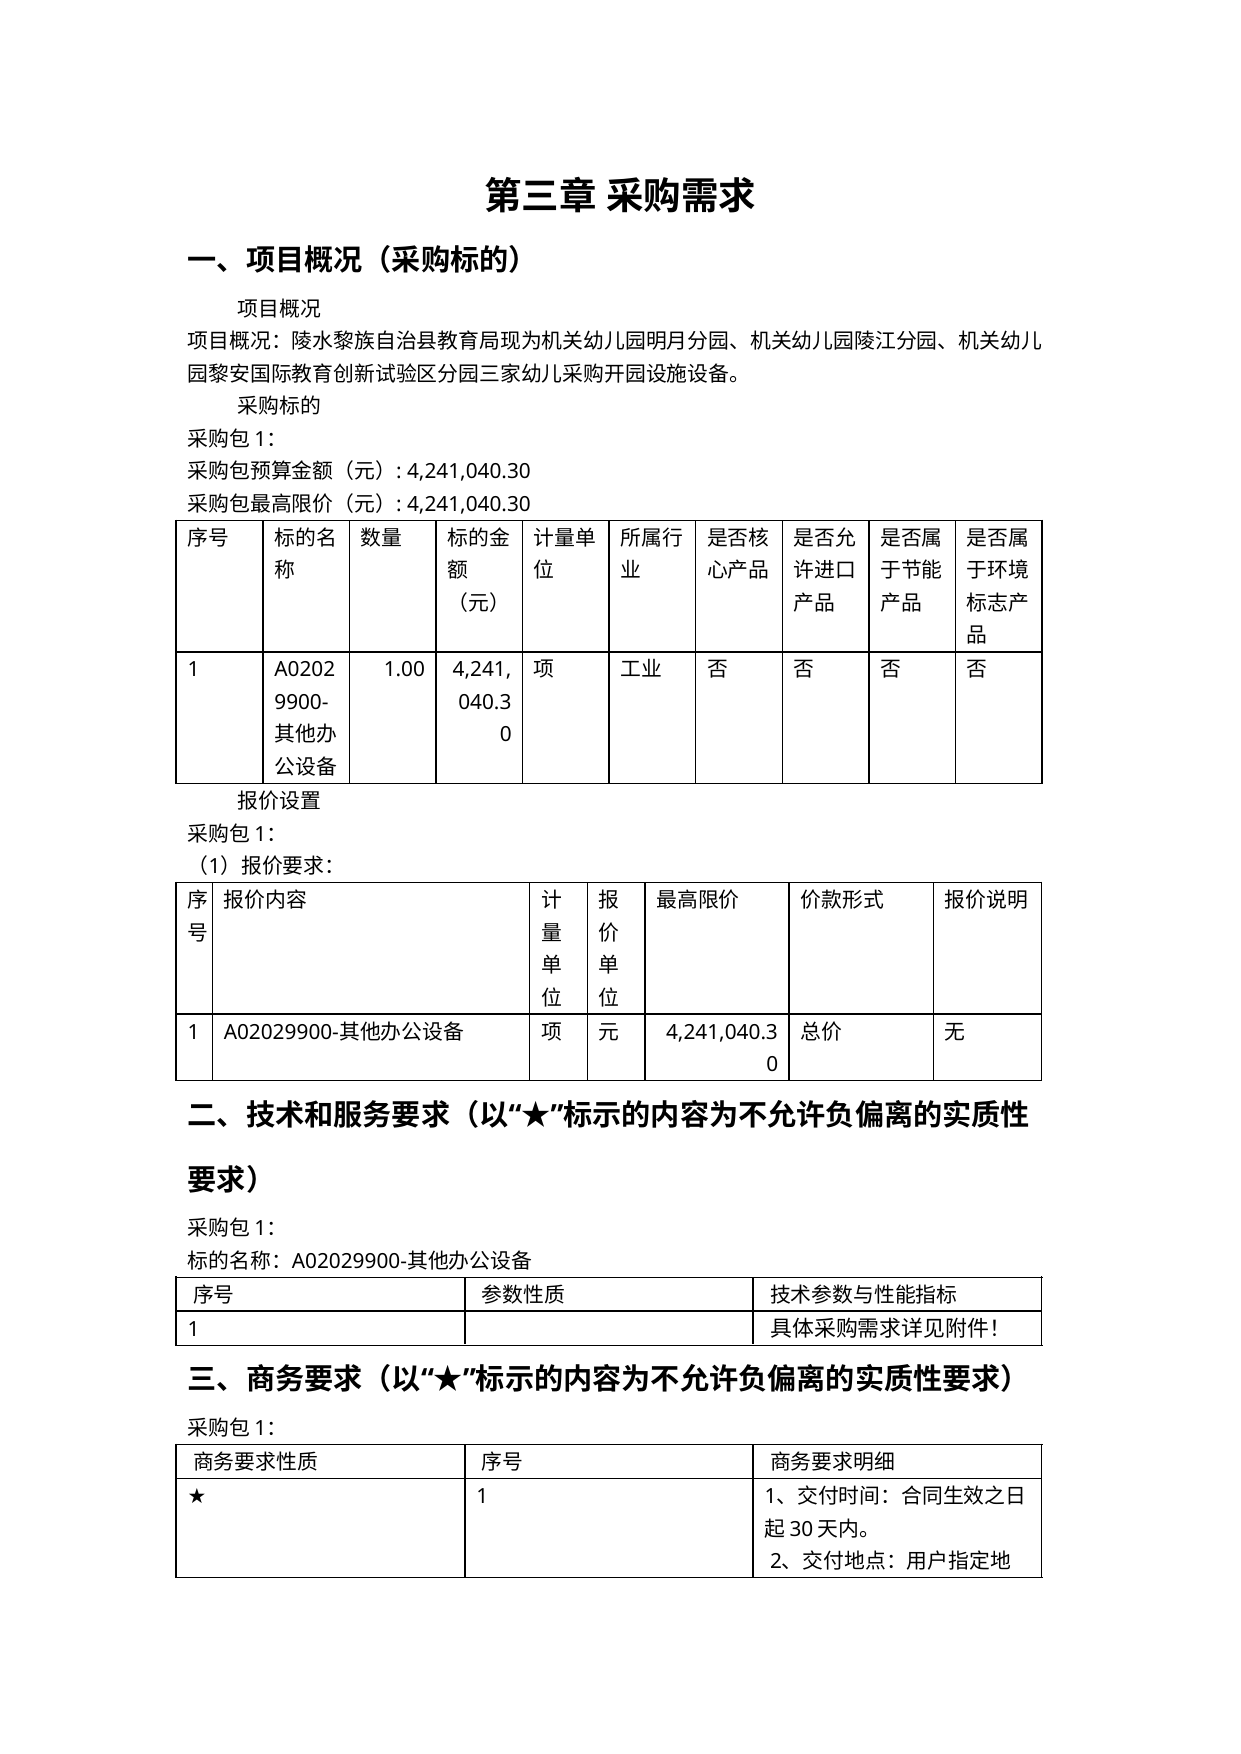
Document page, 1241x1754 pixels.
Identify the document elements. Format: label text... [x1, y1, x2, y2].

table_cell ★ [177, 1479, 464, 1577]
text 采购包1： [187, 817, 1053, 849]
table_cell 工业 [610, 653, 695, 783]
text 项目概况：陵水黎族自治县教育局现为机关幼儿园明月分园、机关幼儿园陵江分园、机关幼儿园黎安国际教育创新试验区分园三家幼儿采购开园设施设备。 [187, 324, 1053, 389]
text 第三章 采购需求 [187, 162, 1053, 227]
table_header 报价内容 [213, 883, 529, 1013]
table_header 报价单位 [588, 883, 644, 1013]
table_header 是否属于节能产品 [870, 521, 955, 651]
table_cell 具体采购需求详见附件！ [754, 1312, 1041, 1344]
table_header 计量单位 [530, 883, 587, 1013]
table_header 序号 [177, 883, 212, 1013]
text 三、商务要求（以“★”标示的内容为不允许负偏离的实质性要求） [187, 1346, 1053, 1411]
table_header 是否允许进口产品 [783, 521, 868, 651]
table_cell 无 [934, 1015, 1041, 1080]
text （1）报价要求： [187, 849, 1053, 882]
table_cell 1 [177, 1312, 464, 1344]
table_header 数量 [350, 521, 435, 651]
table_cell 否 [870, 653, 955, 783]
text 项目概况 [187, 292, 1053, 324]
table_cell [754, 1479, 1041, 1577]
table_header 最高限价 [646, 883, 788, 1013]
table_cell 4,241,040.30 [646, 1015, 788, 1080]
text 采购包最高限价（元）: 4,241,040.30 [187, 487, 1053, 519]
table_cell 1.00 [350, 653, 435, 783]
table_header 标的金额 （元） [437, 521, 522, 651]
table_header 商务要求性质 [177, 1445, 464, 1478]
text 一、项目概况（采购标的） [187, 227, 1053, 292]
table_cell 否 [956, 653, 1041, 783]
table_header 报价说明 [934, 883, 1041, 1013]
table_header 计量单位 [523, 521, 608, 651]
text 标的名称：A02029900-其他办公设备 [187, 1244, 1053, 1276]
table_cell 1 [177, 653, 262, 783]
text 二、技术和服务要求（以“★”标示的内容为不允许负偏离的实质性要求） [187, 1081, 1053, 1211]
table_cell A02029900-其他办公设备 [213, 1015, 529, 1080]
table_header 是否核心产品 [696, 521, 782, 651]
table_header 参数性质 [466, 1278, 752, 1310]
table_header 序号 [177, 521, 262, 651]
table_cell 元 [588, 1015, 644, 1080]
text 采购包1： [187, 1411, 1053, 1443]
text 采购包1： [187, 422, 1053, 454]
table_header 所属行业 [610, 521, 695, 651]
table_header 序号 [177, 1278, 464, 1310]
text 采购标的 [187, 389, 1053, 422]
text 采购包预算金额（元）: 4,241,040.30 [187, 454, 1053, 487]
table_header 标的名称 [264, 521, 349, 651]
table_header 是否属于环境标志产品 [956, 521, 1041, 651]
table_cell 项 [523, 653, 608, 783]
table_cell 总价 [790, 1015, 933, 1080]
table_header 序号 [466, 1445, 752, 1478]
table_cell 1 [177, 1015, 212, 1080]
table_header 商务要求明细 [754, 1445, 1041, 1478]
text 报价设置 [187, 784, 1053, 817]
text 采购包1： [187, 1211, 1053, 1244]
table_cell 项 [530, 1015, 587, 1080]
table_cell 否 [783, 653, 868, 783]
table_header 技术参数与性能指标 [754, 1278, 1041, 1310]
table_cell 1 [466, 1479, 752, 1577]
table_header 价款形式 [790, 883, 933, 1013]
table_cell [466, 1312, 752, 1344]
table_cell A02029900-其他办公设备 [264, 653, 349, 783]
table_cell 否 [696, 653, 782, 783]
table_cell 4,241,040.30 [437, 653, 522, 783]
